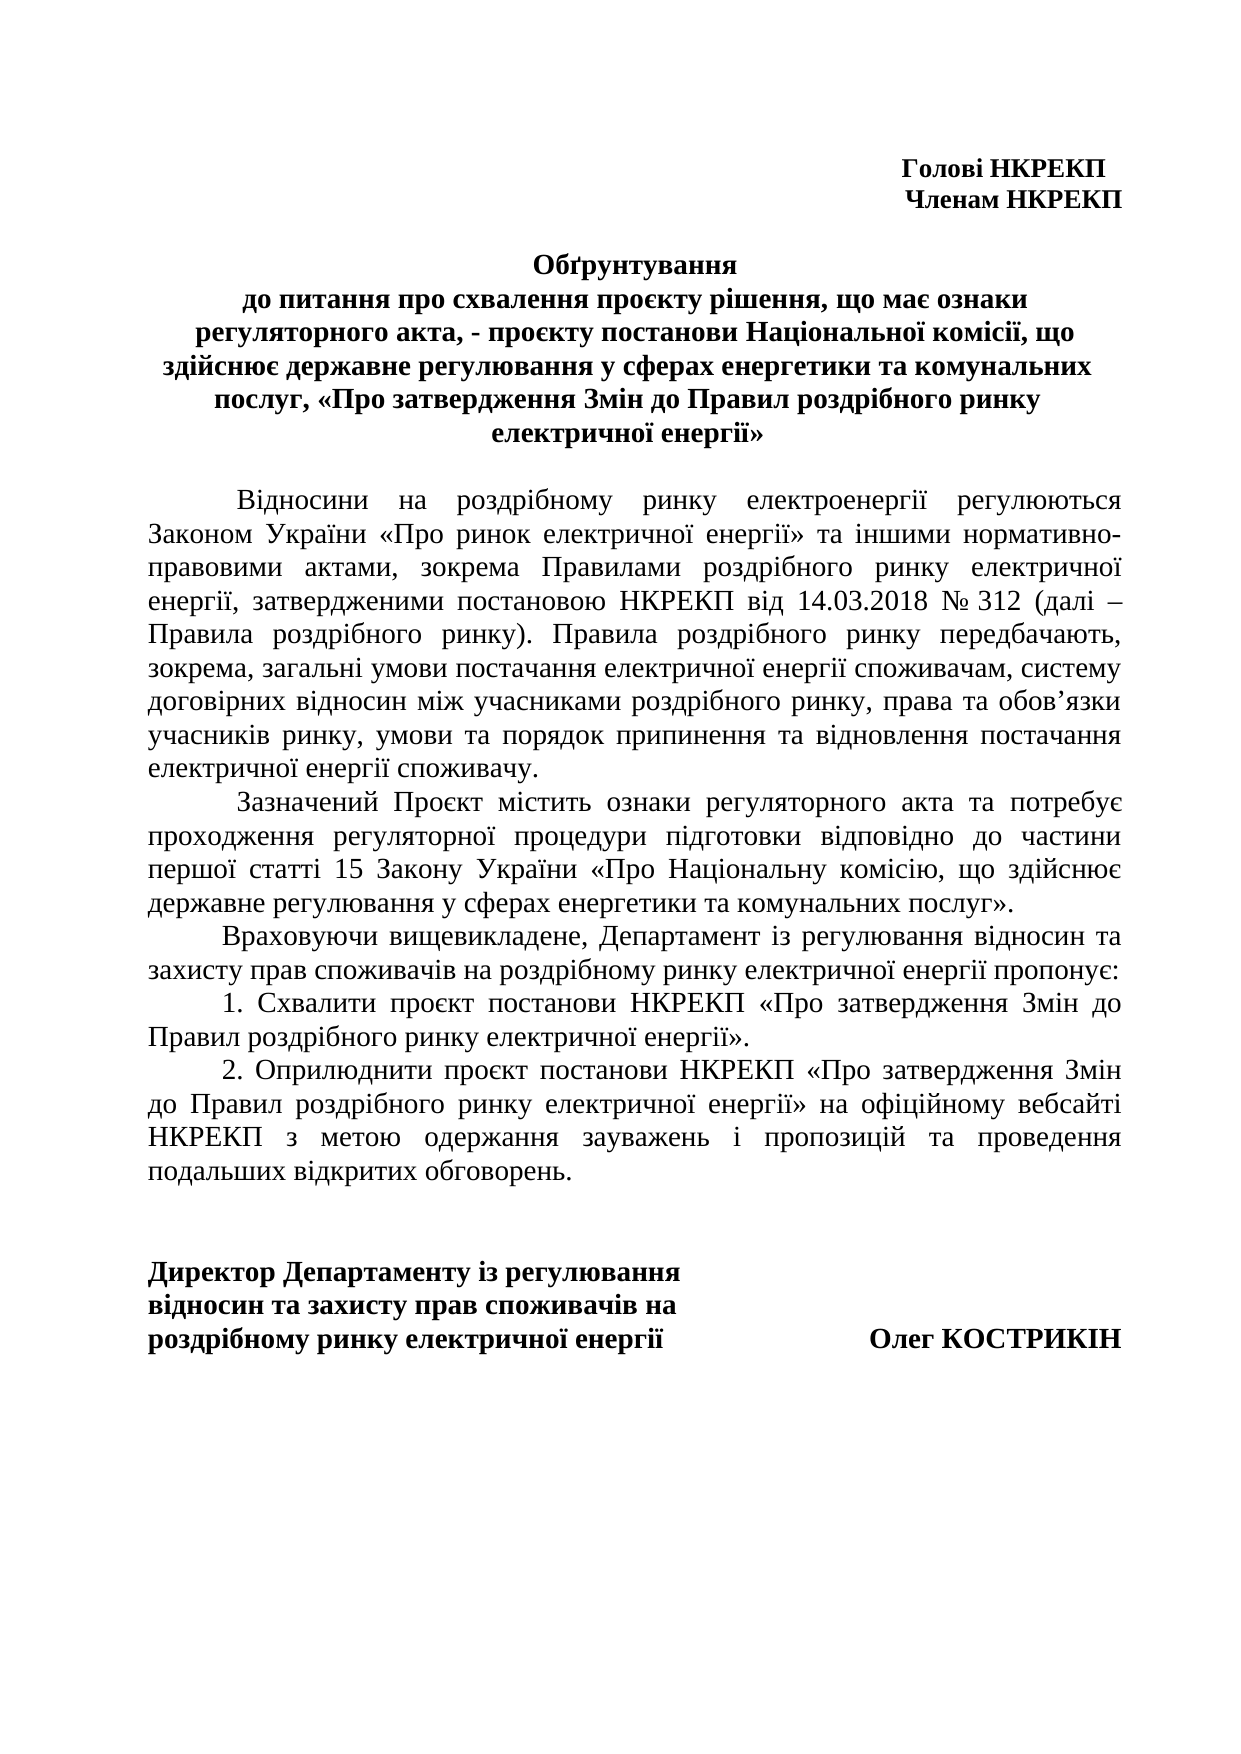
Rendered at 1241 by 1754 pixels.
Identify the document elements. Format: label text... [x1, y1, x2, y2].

text Обґрунтування [148, 247, 1122, 281]
text 1. Схвалити проєкт постанови НКРЕКП «Про затвердження Змін до Правил роздрібного ринку електричної енергії». [148, 985, 1122, 1052]
text здійснює державне регулювання у сферах енергетики та комунальних послуг, «Про затвердження Змін до Правил роздрібного ринку електричної енергії» [133, 348, 1122, 449]
text 2. Оприлюднити проєкт постанови НКРЕКП «Про затвердження Змін до Правил роздрібного ринку електричної енергії» на офіційному вебсайті НКРЕКП з метою одержання зауважень і пропозицій та проведення подальших відкритих обговорень. [148, 1052, 1122, 1187]
text Відносини на роздрібному ринку електроенергії регулюються Законом України «Про ринок електричної енергії» та іншими нормативно-правовими актами, зокрема Правилами роздрібного ринку електричної енергії, затвердженими постановою НКРЕКП від 14.03.2018 № 312 (далі – Правила роздрібного ринку). Правила роздрібного ринку передбачають, зокрема, загальні умови постачання електричної енергії споживачам, систему договірних відносин між учасниками роздрібного ринку, права та обов’язки учасників ринку, умови та порядок припинення та відновлення постачання електричної енергії споживачу. [148, 482, 1122, 784]
text Членам НКРЕКП [148, 183, 1122, 214]
text роздрібному ринку електричної енергії Олег КОСТРИКІН [148, 1321, 1122, 1354]
text Голові НКРЕКП [885, 152, 1122, 183]
text до питання про схвалення проєкту рішення, що має ознаки регуляторного акта, - проєкту постанови Національної комісії, що [148, 281, 1122, 348]
text відносин та захисту прав споживачів на [148, 1287, 1122, 1321]
text Директор Департаменту із регулювання [148, 1254, 1122, 1287]
text Враховуючи вищевикладене, Департамент із регулювання відносин та захисту прав споживачів на роздрібному ринку електричної енергії пропонує: [148, 918, 1122, 985]
text Зазначений Проєкт містить ознаки регуляторного акта та потребує проходження регуляторної процедури підготовки відповідно до частини першої статті 15 Закону України «Про Національну комісію, що здійснює державне регулювання у сферах енергетики та комунальних послуг». [148, 784, 1122, 918]
